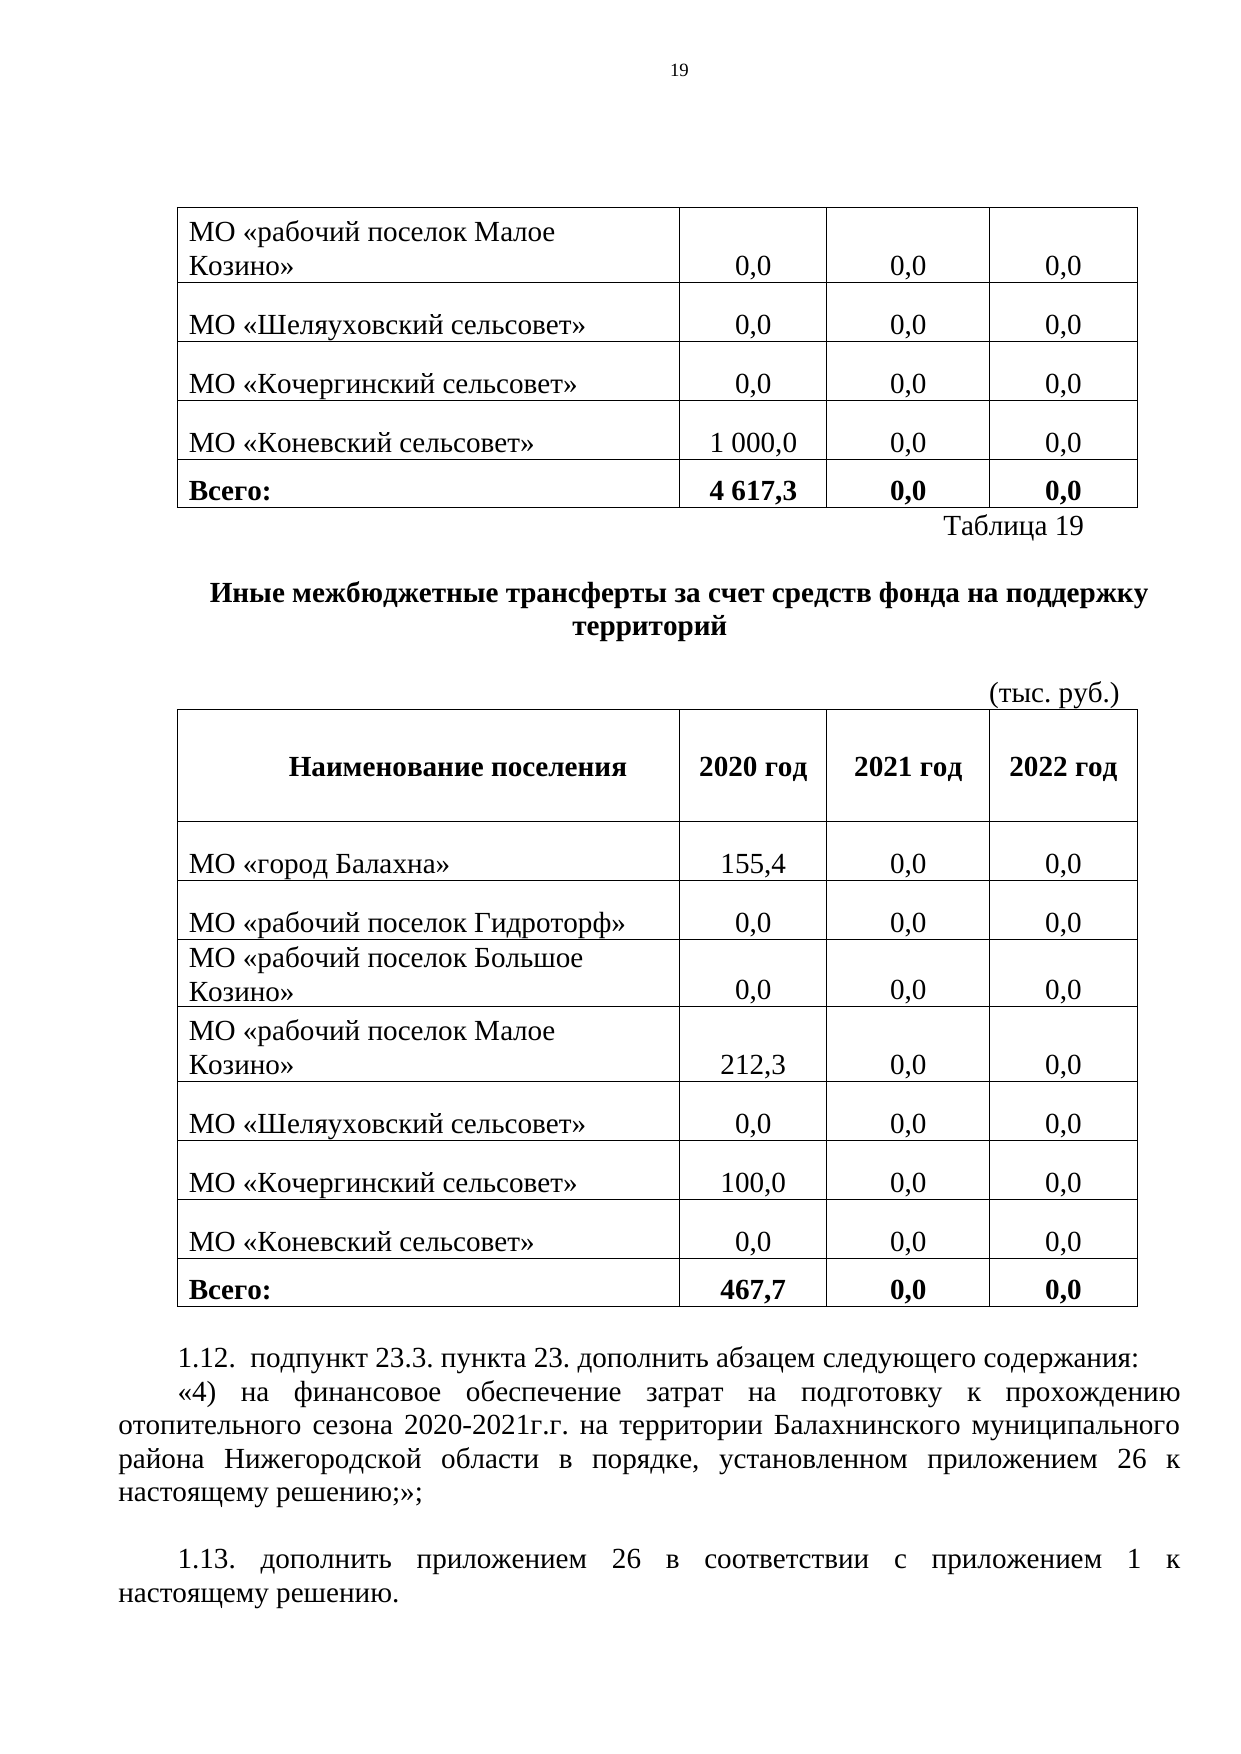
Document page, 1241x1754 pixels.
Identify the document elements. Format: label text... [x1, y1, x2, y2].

table_cell Всего: [178, 460, 679, 507]
table_cell 0,0 [827, 401, 989, 459]
table_header Наименование поселения [178, 710, 679, 821]
table_cell 0,0 [827, 822, 989, 880]
table_cell 0,0 [990, 1007, 1137, 1081]
table_cell 467,7 [680, 1259, 826, 1306]
table_cell МО «город Балахна» [178, 822, 679, 880]
text Таблица 19 [943, 508, 1181, 541]
table_cell МО «рабочий поселок Большое Козино» [178, 940, 679, 1006]
table_cell МО «Кочергинский сельсовет» [178, 342, 679, 400]
table_cell 0,0 [990, 460, 1137, 507]
text Иные межбюджетные трансферты за счет средств фонда на поддержку территорий [118, 575, 1181, 642]
table_cell 0,0 [680, 342, 826, 400]
table_cell 0,0 [827, 940, 989, 1006]
table_cell 0,0 [827, 1259, 989, 1306]
table_header 2021 год [827, 710, 989, 821]
table_cell 0,0 [827, 1082, 989, 1139]
table_cell 0,0 [990, 401, 1137, 459]
table_cell МО «рабочий поселок Малое Козино» [178, 1007, 679, 1081]
table_cell 0,0 [827, 208, 989, 282]
table_cell 0,0 [680, 1200, 826, 1258]
table_cell 0,0 [990, 940, 1137, 1006]
table_cell 0,0 [827, 1007, 989, 1081]
table_cell 1 000,0 [680, 401, 826, 459]
table_cell 0,0 [827, 1200, 989, 1258]
table_cell 0,0 [680, 940, 826, 1006]
table_cell 0,0 [827, 1141, 989, 1199]
table_cell 0,0 [990, 283, 1137, 341]
text 1.12. подпункт 23.3. пункта 23. дополнить абзацем следующего содержания: [118, 1340, 1181, 1374]
table_cell МО «Шеляуховский сельсовет» [178, 283, 679, 341]
table_cell МО «Коневский сельсовет» [178, 401, 679, 459]
table_cell 0,0 [680, 208, 826, 282]
table_cell 0,0 [680, 283, 826, 341]
table_cell 0,0 [827, 881, 989, 939]
table_cell 155,4 [680, 822, 826, 880]
table_cell 100,0 [680, 1141, 826, 1199]
table_cell МО «рабочий поселок Малое Козино» [178, 208, 679, 282]
table_cell 0,0 [990, 1082, 1137, 1139]
table_cell 4 617,3 [680, 460, 826, 507]
table_cell 0,0 [990, 1259, 1137, 1306]
table_cell 0,0 [990, 822, 1137, 880]
text (тыс. руб.) [868, 676, 1181, 709]
table_cell 0,0 [990, 881, 1137, 939]
table_cell МО «Шеляуховский сельсовет» [178, 1082, 679, 1139]
table_cell 0,0 [990, 1200, 1137, 1258]
text 1.13. дополнить приложением 26 в соответствии с приложением 1 к настоящему решению. [118, 1541, 1181, 1608]
table_cell 0,0 [990, 342, 1137, 400]
table_cell 0,0 [990, 1141, 1137, 1199]
table_cell 0,0 [680, 881, 826, 939]
table_header 2020 год [680, 710, 826, 821]
table_cell МО «рабочий поселок Гидроторф» [178, 881, 679, 939]
table_cell МО «Кочергинский сельсовет» [178, 1141, 679, 1199]
table_cell Всего: [178, 1259, 679, 1306]
table_cell 0,0 [680, 1082, 826, 1139]
table_cell 212,3 [680, 1007, 826, 1081]
table_cell 0,0 [990, 208, 1137, 282]
table_cell 0,0 [827, 283, 989, 341]
table_cell 0,0 [827, 460, 989, 507]
text «4) на финансовое обеспечение затрат на подготовку к прохождению отопительного сезона 2020-2021г.г. на территории Балахнинского муниципального района Нижегородской области в порядке, установленном приложением 26 к настоящему решению;»; [118, 1374, 1181, 1508]
table_cell МО «Коневский сельсовет» [178, 1200, 679, 1258]
table_cell 0,0 [827, 342, 989, 400]
table_header 2022 год [990, 710, 1137, 821]
